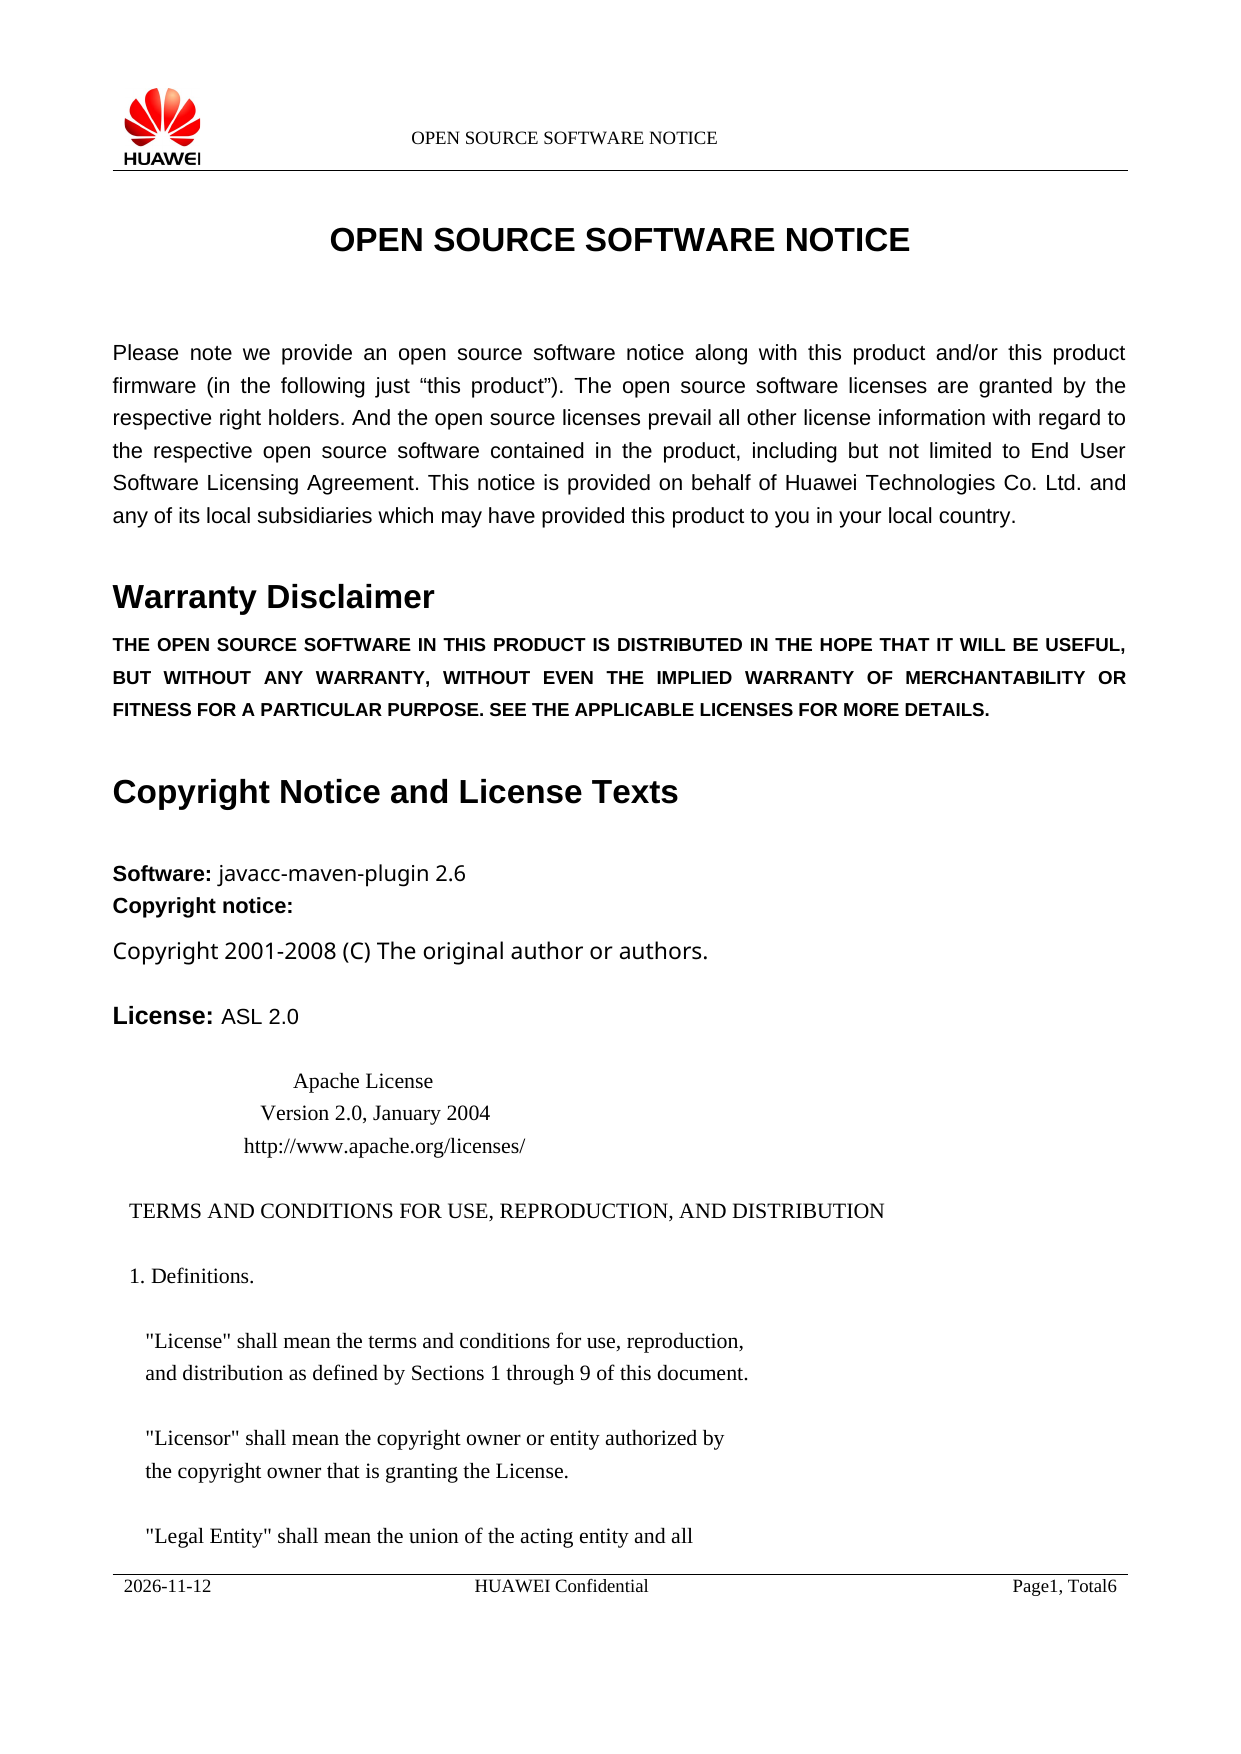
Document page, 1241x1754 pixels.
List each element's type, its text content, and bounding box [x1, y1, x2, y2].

text Copyright 2001-2008 (C) The original author or authors. [112, 934, 1128, 999]
text The open source software in this product is distributed in the hope that it will be useful, but WITHOUT ANY WARRANTY, without even the implied warranty of MERCHANTABILITY or FITNESS FOR A PARTICULAR PURPOSE. See the applicable licenses for more details. [112, 629, 1128, 726]
title Software: javacc-maven-plugin 2.6 [112, 856, 1128, 889]
text OPEN SOURCE SOFTWARE NOTICE [112, 206, 1128, 271]
text Copyright notice: [112, 889, 1128, 921]
text Copyright Notice and License Texts [112, 759, 1128, 824]
text Please note we provide an open source software notice along with this product and/or this product firmware (in the following just “this product”). The open source software licenses are granted by the respective right holders. And the open source licenses prevail all other license information with regard to the respective open source software contained in the product, including but not limited to End User Software Licensing Agreement. This notice is provided on behalf of Huawei Technologies Co. Ltd. and any of its local subsidiaries which may have provided this product to you in your local country. [112, 336, 1128, 531]
text Warranty Disclaimer [112, 564, 1128, 629]
text License: ASL 2.0 [112, 999, 1128, 1031]
picture [124, 88, 201, 165]
